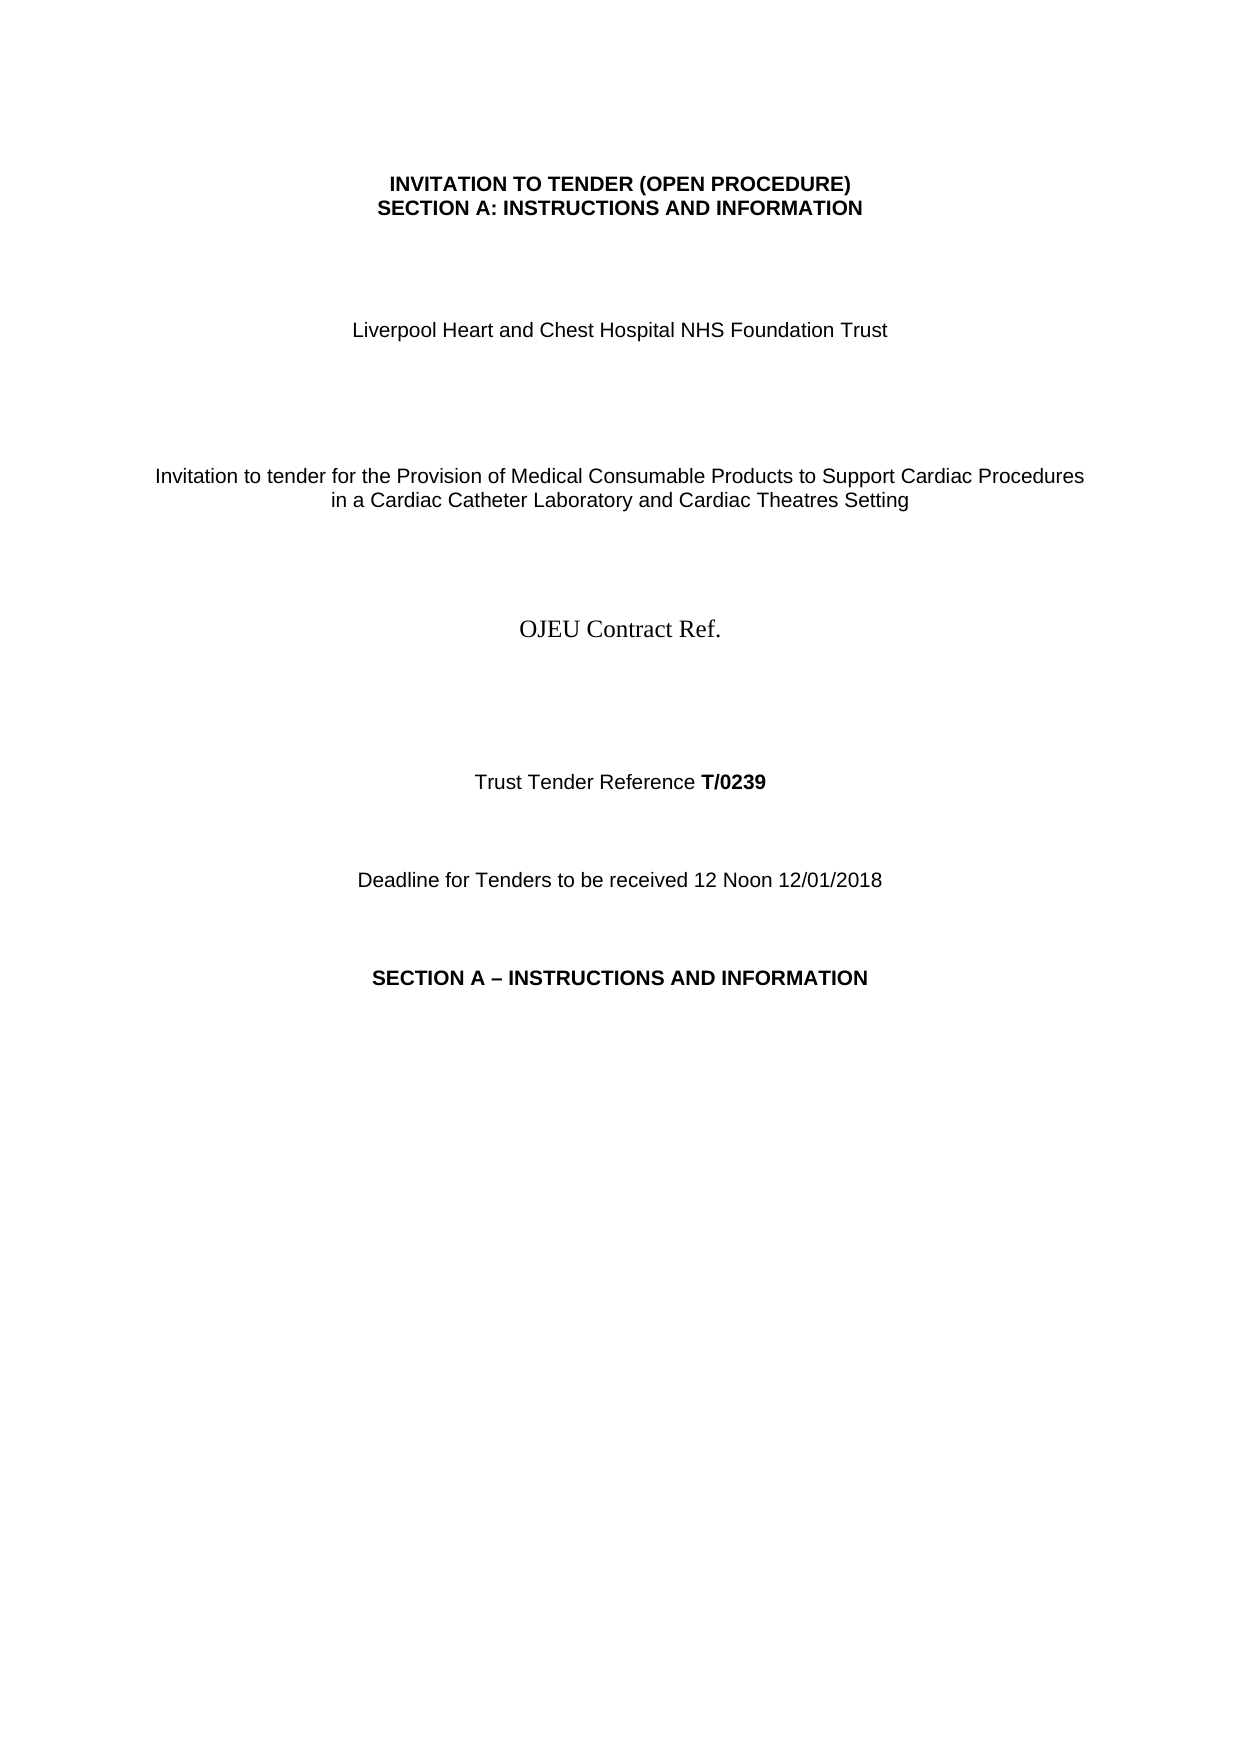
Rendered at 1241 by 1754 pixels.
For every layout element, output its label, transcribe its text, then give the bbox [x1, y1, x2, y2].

subtitle Trust Tender Reference T/0239 [148, 770, 1092, 794]
text INVITATION TO TENDER (OPEN PROCEDURE) [148, 172, 1092, 196]
text OJEU Contract Ref. [148, 614, 1092, 643]
subtitle Deadline for Tenders to be received 12 Noon 12/01/2018 [148, 868, 1092, 892]
subtitle Liverpool Heart and Chest Hospital NHS Foundation Trust [148, 317, 1092, 341]
text SECTION A: INSTRUCTIONS AND INFORMATION [148, 196, 1092, 219]
subtitle Invitation to tender for the Provision of Medical Consumable Products to Support Cardiac Procedures in a Cardiac Catheter Laboratory and Cardiac Theatres Setting [148, 464, 1092, 512]
subtitle SECTION A – INSTRUCTIONS AND INFORMATION [148, 966, 1092, 990]
